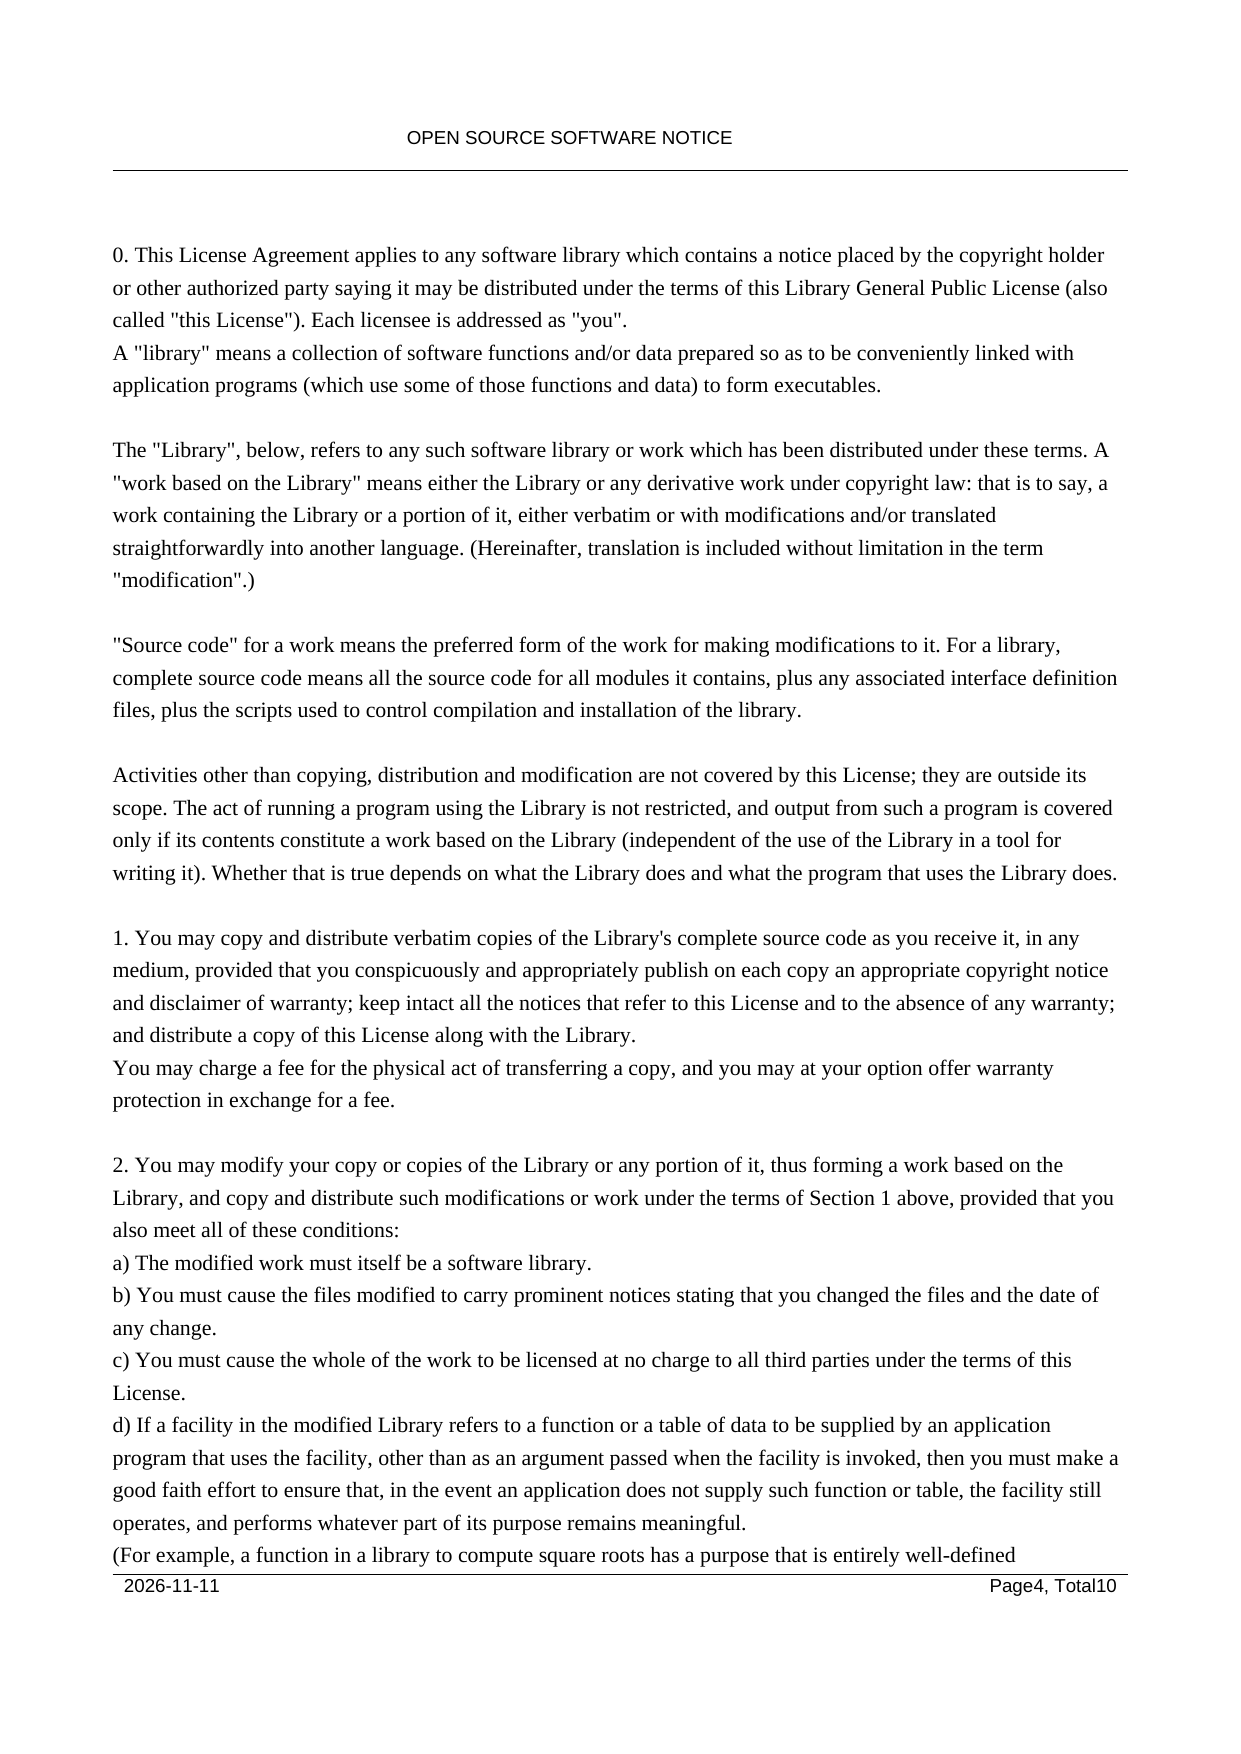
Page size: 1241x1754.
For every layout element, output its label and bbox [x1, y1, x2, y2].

text [112, 206, 1128, 1571]
